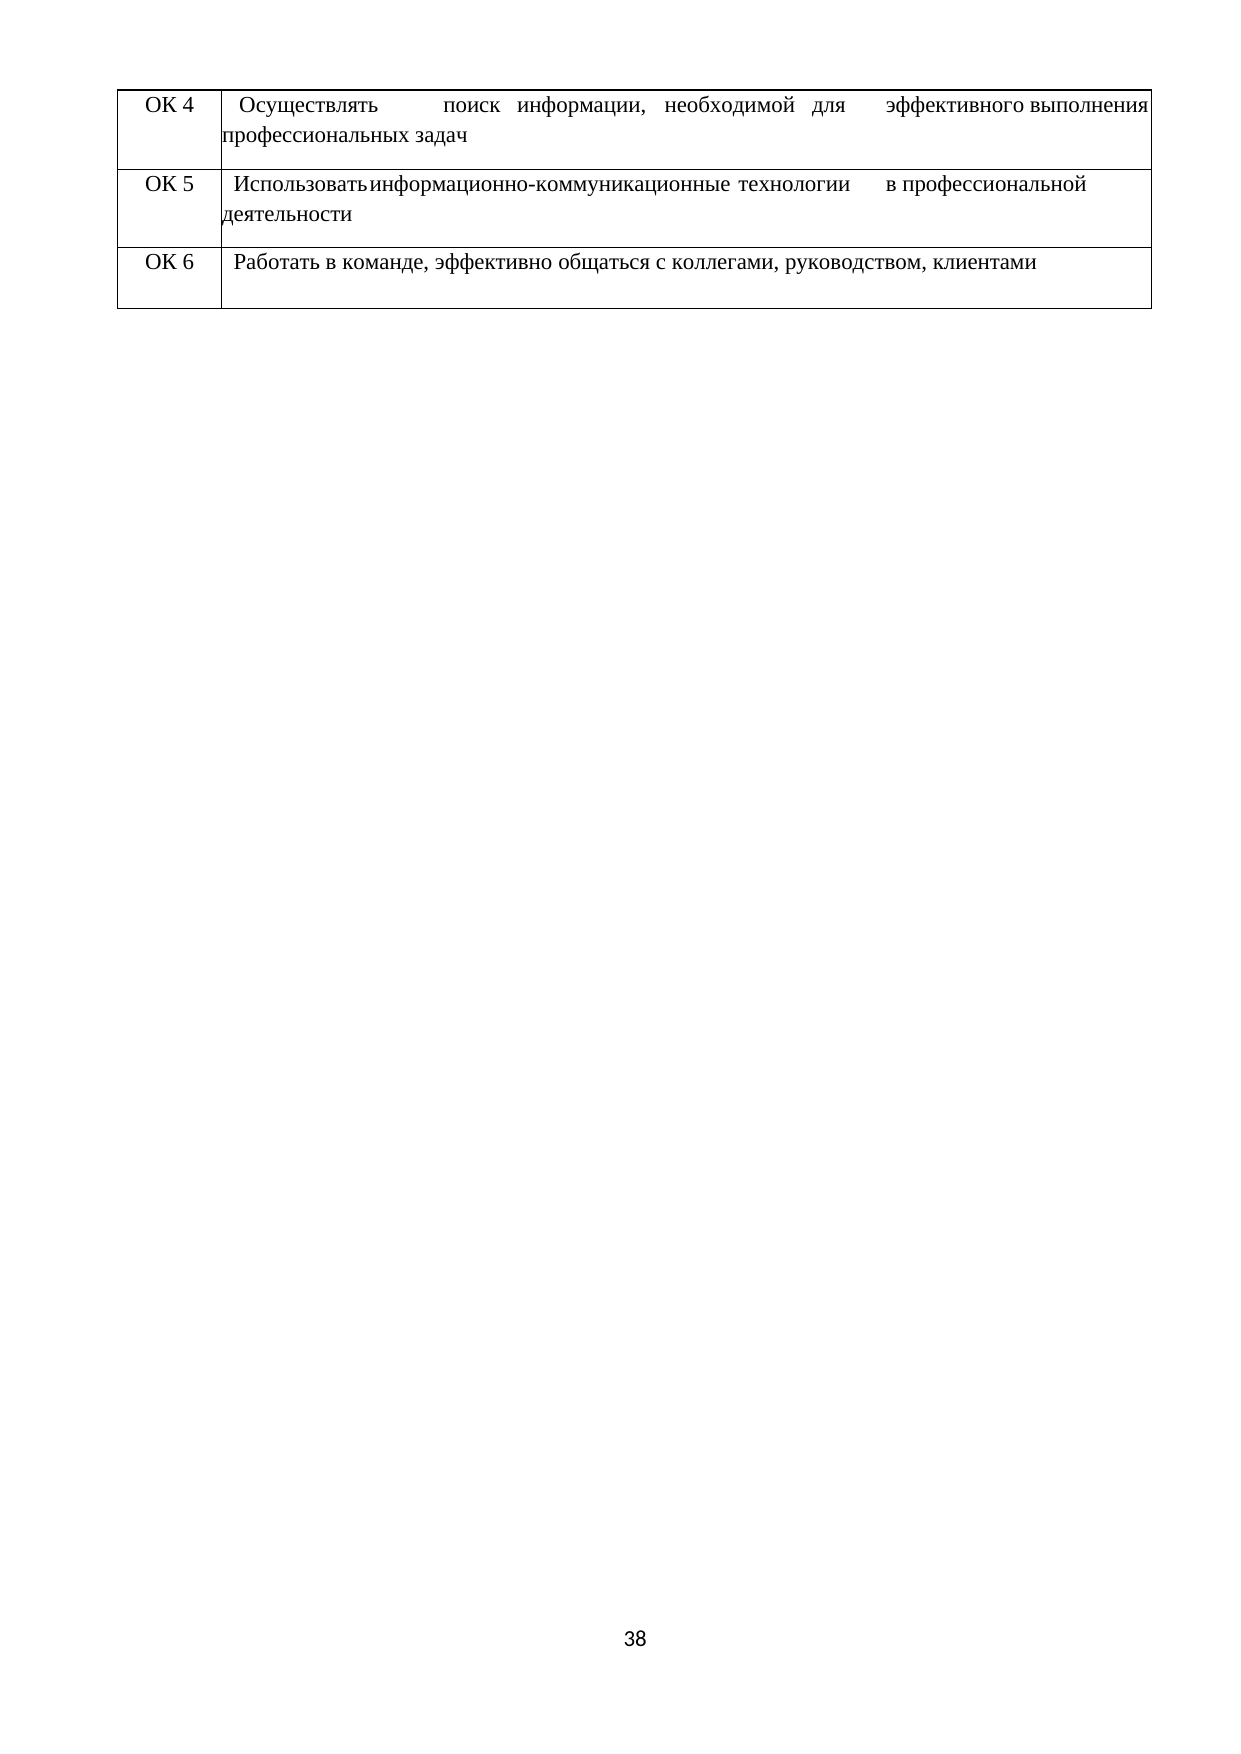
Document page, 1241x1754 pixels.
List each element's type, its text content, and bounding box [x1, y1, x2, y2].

table_cell ОК 6 [118, 248, 221, 308]
table_cell Осуществлять поиск информации, необходимой для эффективного выполнения профессиональных задач [222, 91, 1151, 169]
table_cell ОК 4 [118, 91, 221, 169]
table_cell Работать в команде, эффективно общаться с коллегами, руководством, клиентами [222, 248, 1151, 308]
table_cell ОК 5 [118, 170, 221, 247]
table_cell Использовать информационно-коммуникационные технологии в профессиональной деятельности [222, 170, 1151, 247]
